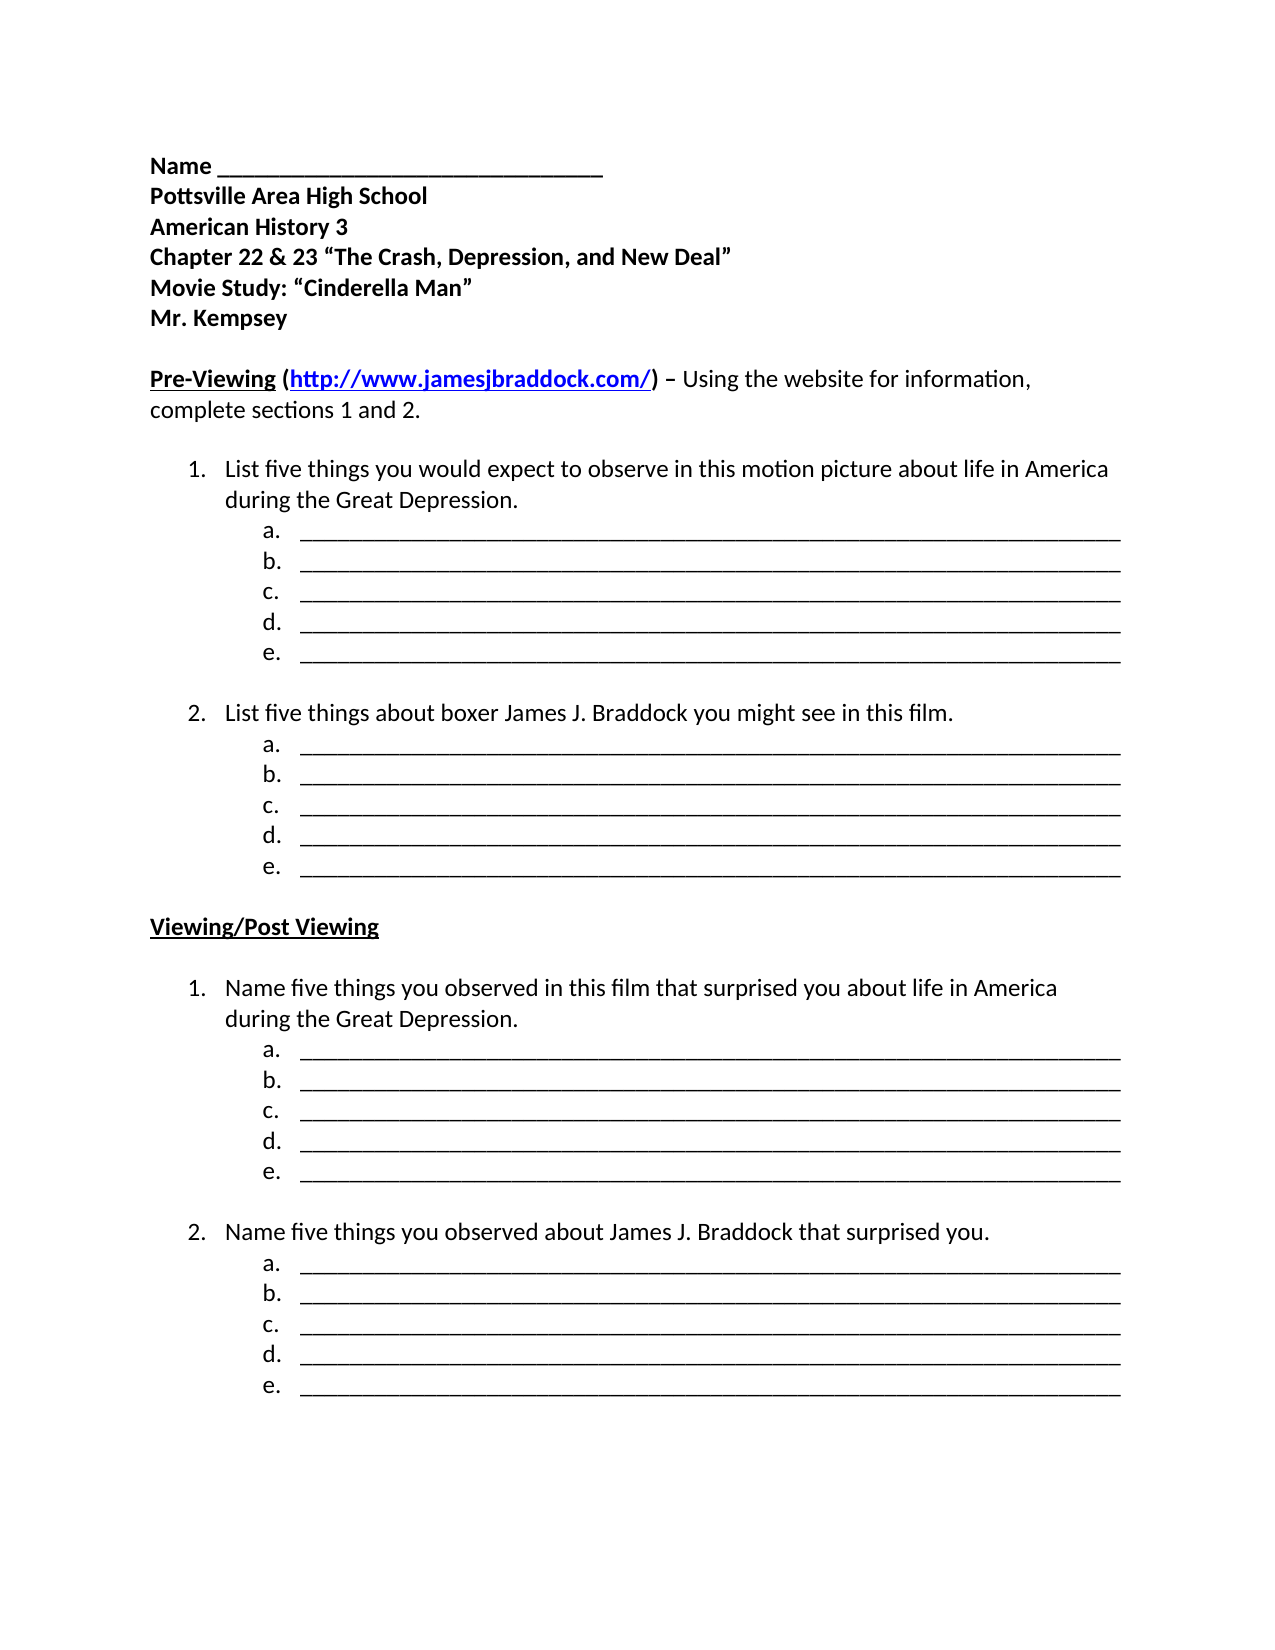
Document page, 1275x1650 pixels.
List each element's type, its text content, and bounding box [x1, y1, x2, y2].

list __________________________________________________________________ [262, 1277, 1125, 1308]
list __________________________________________________________________ [262, 514, 1125, 545]
text Viewing/Post Viewing [150, 911, 1125, 942]
list __________________________________________________________________ [262, 576, 1125, 606]
list __________________________________________________________________ [262, 637, 1125, 667]
list __________________________________________________________________ [262, 728, 1125, 759]
text Chapter 22 & 23 “The Crash, Depression, and New Deal” [150, 242, 1125, 272]
list __________________________________________________________________ [262, 850, 1125, 881]
list __________________________________________________________________ [262, 789, 1125, 820]
list Name five things you observed in this film that surprised you about life in America during the Great Depression. [187, 972, 1125, 1033]
list __________________________________________________________________ [262, 1369, 1125, 1399]
list __________________________________________________________________ [262, 759, 1125, 789]
list __________________________________________________________________ [262, 1033, 1125, 1064]
list __________________________________________________________________ [262, 820, 1125, 850]
list __________________________________________________________________ [262, 1338, 1125, 1369]
list __________________________________________________________________ [262, 1094, 1125, 1125]
text Mr. Kempsey [150, 303, 1125, 333]
text Pre-Viewing (http://www.jamesjbraddock.com/) – Using the website for information, complete sections 1 and 2. [150, 364, 1125, 425]
list __________________________________________________________________ [262, 1308, 1125, 1338]
list __________________________________________________________________ [262, 1247, 1125, 1277]
list Name five things you observed about James J. Braddock that surprised you. [187, 1216, 1125, 1247]
list List five things you would expect to observe in this motion picture about life in America during the Great Depression. [187, 453, 1125, 514]
text Movie Study: “Cinderella Man” [150, 272, 1125, 303]
text American History 3 [150, 211, 1125, 242]
list __________________________________________________________________ [262, 545, 1125, 576]
list __________________________________________________________________ [262, 1125, 1125, 1155]
list List five things about boxer James J. Braddock you might see in this film. [187, 698, 1125, 728]
list __________________________________________________________________ [262, 1064, 1125, 1094]
list __________________________________________________________________ [262, 1155, 1125, 1186]
text Name _______________________________ [150, 150, 1125, 181]
list __________________________________________________________________ [262, 606, 1125, 637]
